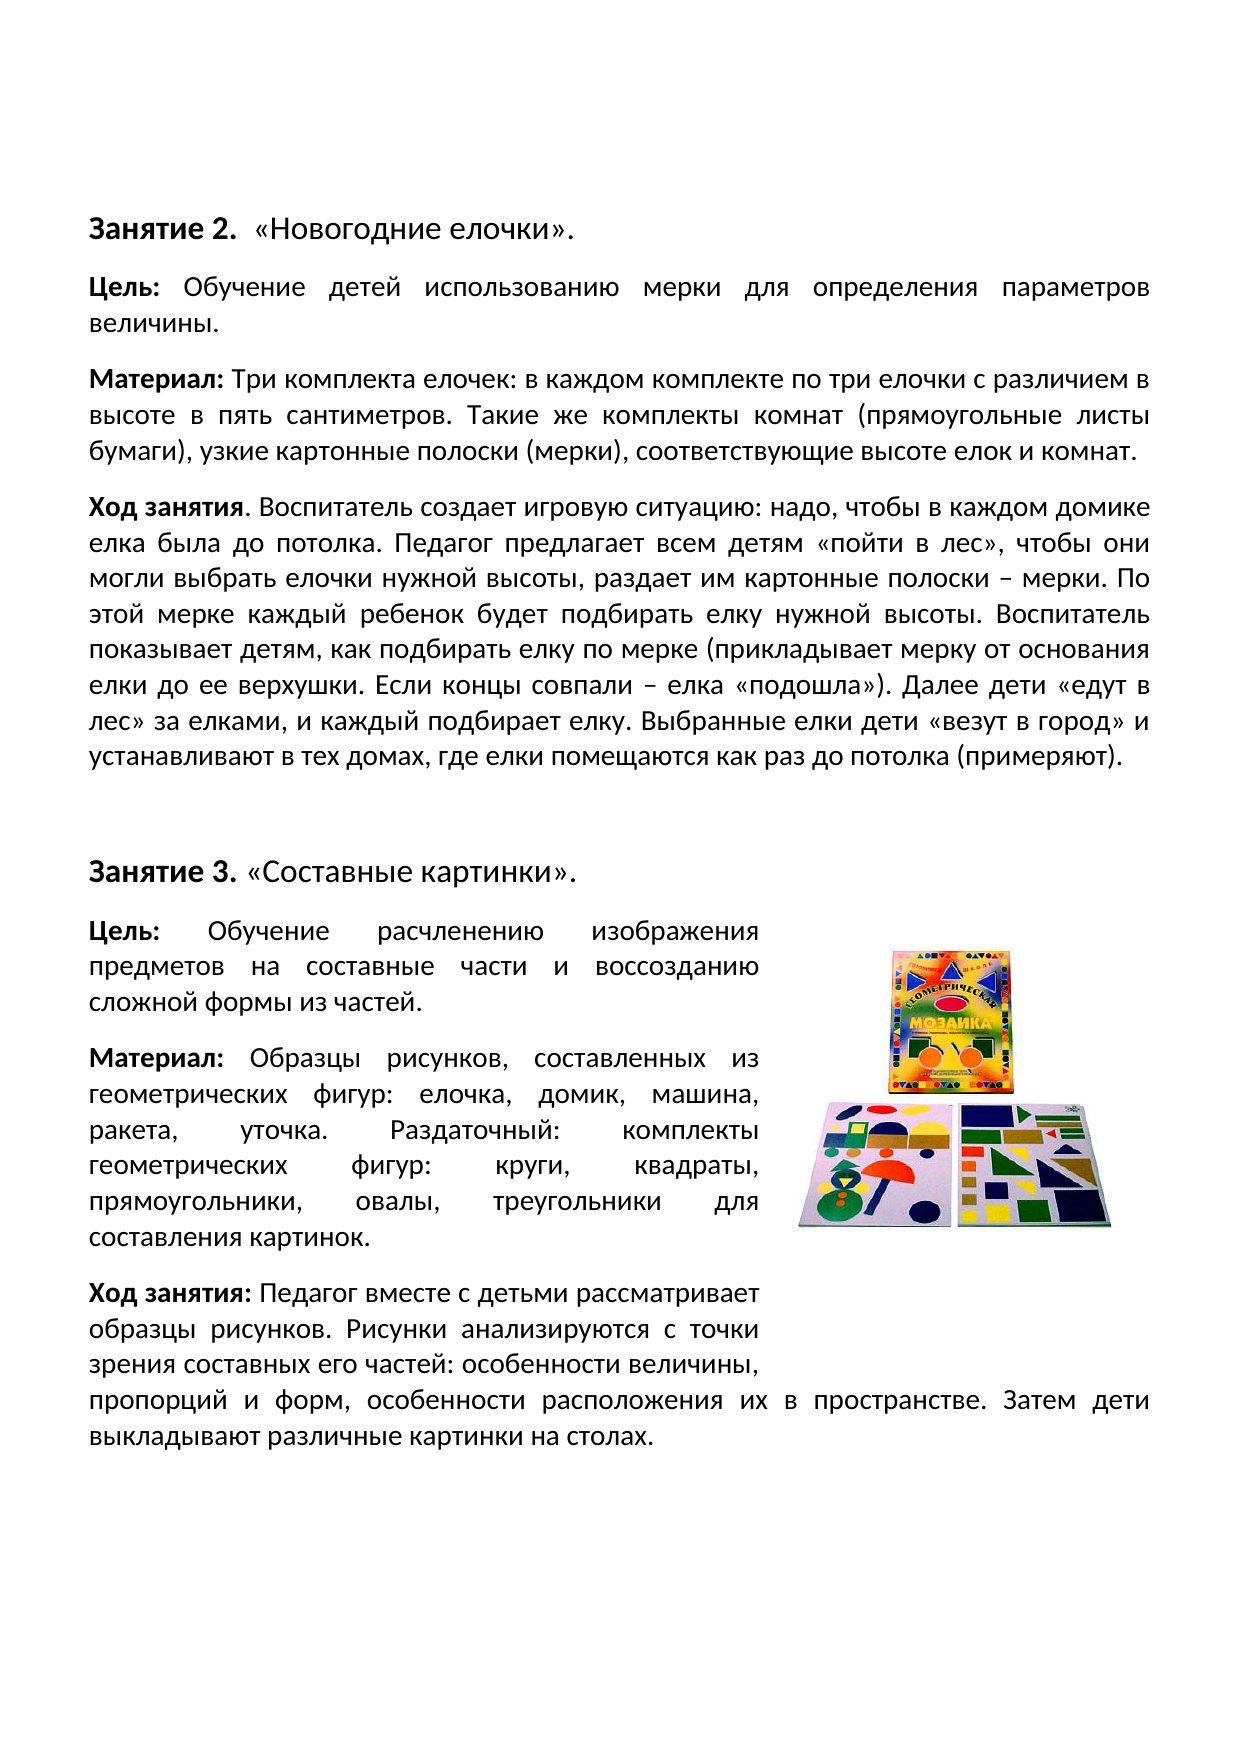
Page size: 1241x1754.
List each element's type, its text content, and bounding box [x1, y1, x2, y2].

text Ход занятия. Воспитатель создает игровую ситуацию: надо, чтобы в каждом домике елка была до потолка. Педагог предлагает всем детям «пойти в лес», чтобы они могли выбрать елочки нужной высоты, раздает им картонные полоски – мерки. По этой мерке каждый ребенок будет подбирать елку нужной высоты. Воспитатель показывает детям, как подбирать елку по мерке (прикладывает мерку от основания елки до ее верхушки. Если концы совпали – елка «подошла»). Далее дети «едут в лес» за елками, и каждый подбирает елку. Выбранные елки дети «везут в город» и устанавливают в тех домах, где елки помещаются как раз до потолка (примеряют). [89, 488, 1152, 773]
text Цель: Обучение расчленению изображения предметов на составные части и воссозданию сложной формы из частей. [89, 912, 1152, 1019]
text Ход занятия: Педагог вместе с детьми рассматривает образцы рисунков. Рисунки анализируются с точки зрения составных его частей: особенности величины, пропорций и форм, особенности расположения их в пространстве. Затем дети выкладывают различные картинки на столах. [89, 1274, 1152, 1452]
text Занятие 3. «Составные картинки». [89, 850, 1152, 891]
text Цель: Обучение детей использованию мерки для определения параметров величины. [89, 268, 1152, 339]
text Материал: Образцы рисунков, составленных из геометрических фигур: елочка, домик, машина, ракета, уточка. Раздаточный: комплекты геометрических фигур: круги, квадраты, прямоугольники, овалы, треугольники для составления картинок. [89, 1039, 1152, 1253]
picture [778, 940, 1124, 1249]
text Занятие 2. «Новогодние елочки». [89, 207, 1152, 247]
text Материал: Три комплекта елочек: в каждом комплекте по три елочки с различием в высоте в пять сантиметров. Такие же комплекты комнат (прямоугольные листы бумаги), узкие картонные полоски (мерки), соответствующие высоте елок и комнат. [89, 360, 1152, 467]
